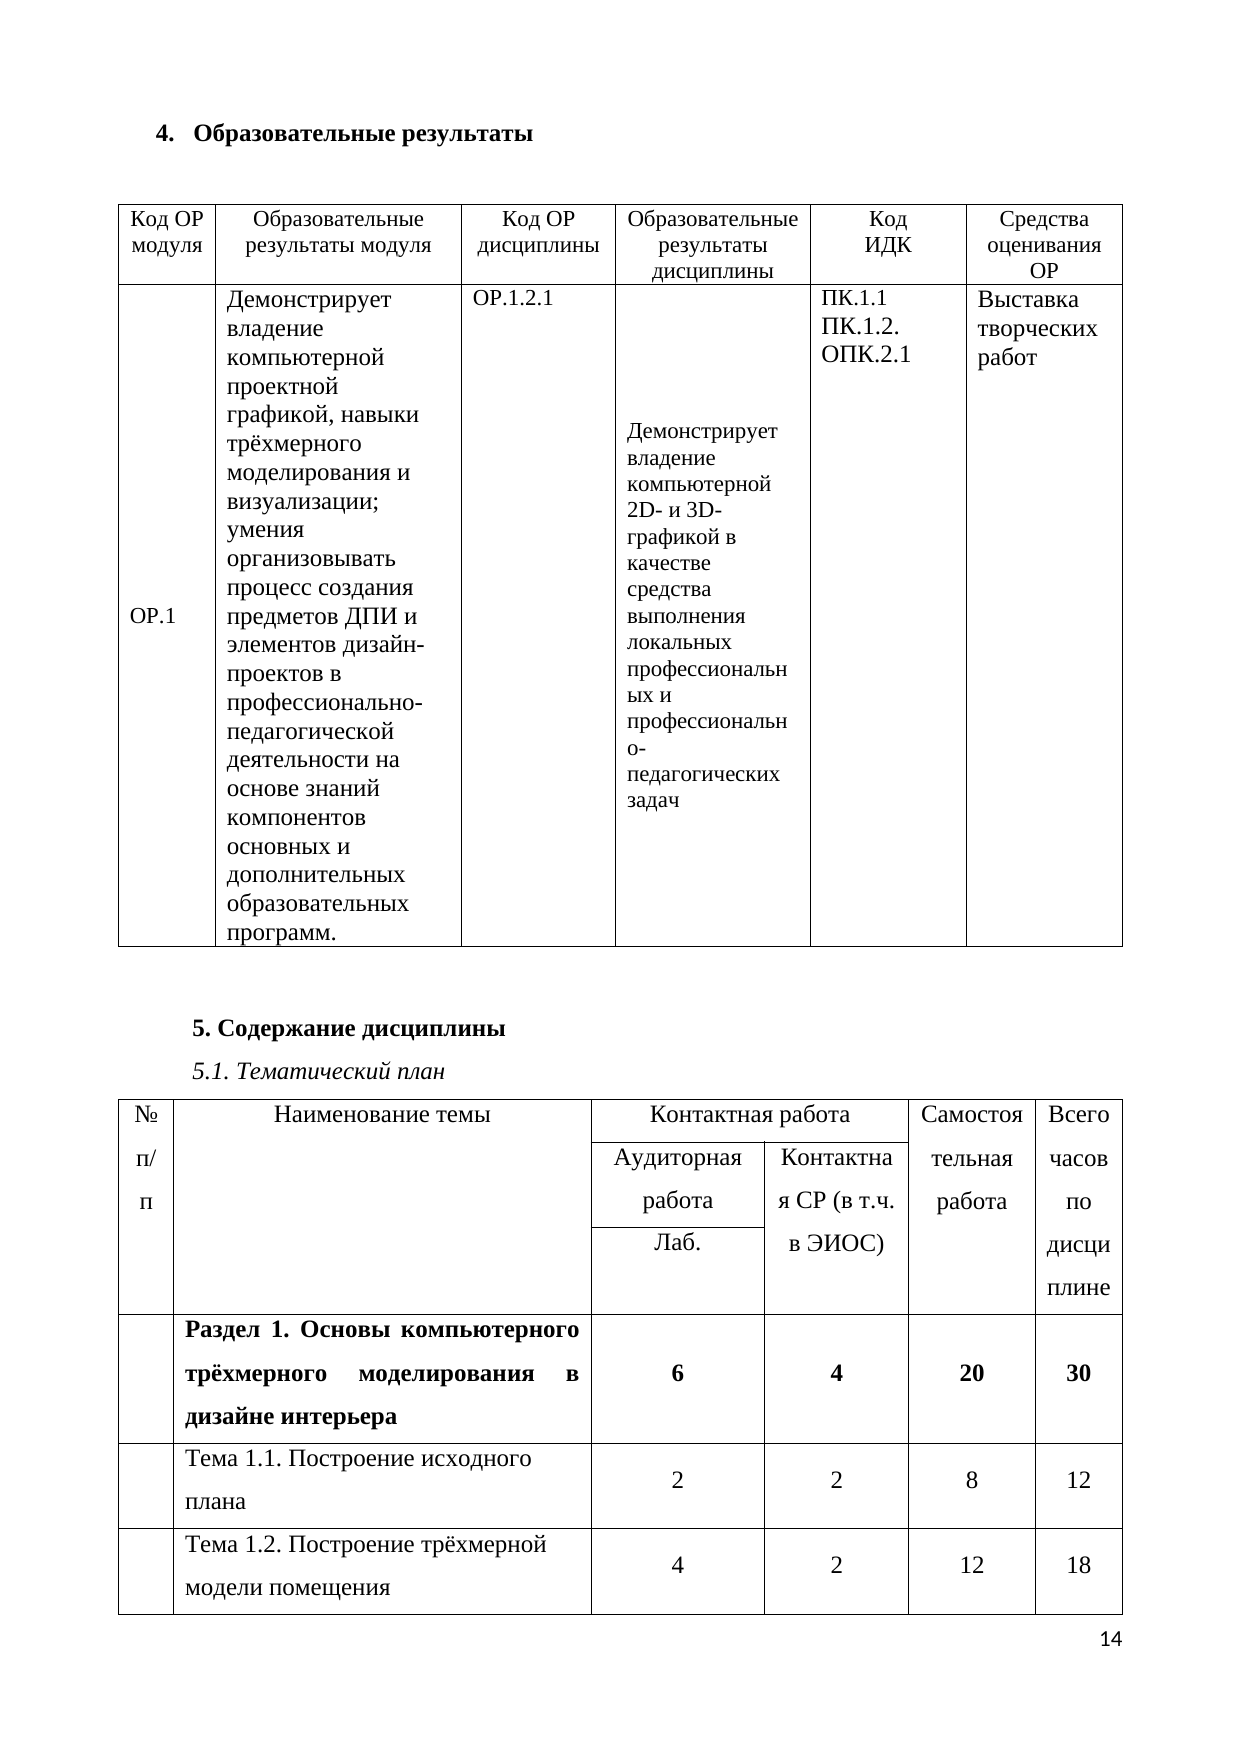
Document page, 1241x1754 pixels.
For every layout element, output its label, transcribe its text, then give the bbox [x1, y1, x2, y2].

table_header Образовательные результаты дисциплины [616, 205, 810, 284]
table_cell [119, 1444, 173, 1528]
table_cell 30 [1036, 1315, 1122, 1443]
list Образовательные результаты [156, 118, 1122, 147]
table_cell 6 [592, 1315, 764, 1443]
table_header Наименование темы [174, 1100, 591, 1314]
table_cell 4 [592, 1529, 764, 1614]
table_header Образовательные результаты модуля [216, 205, 461, 284]
table_cell 4 [765, 1315, 908, 1443]
table_cell 2 [765, 1444, 908, 1528]
table_cell Демонстрирует владение компьютерной 2D- и 3D-графикой в качестве средства выполнения локальных профессиональных и профессионально-педагогических задач [616, 285, 810, 946]
table_header Контактная работа [592, 1100, 908, 1141]
table_cell 8 [909, 1444, 1035, 1528]
table_cell 18 [1036, 1529, 1122, 1614]
table_cell ПК.1.1 ПК.1.2. ОПК.2.1 [811, 285, 966, 946]
text 5. Содержание дисциплины [118, 1013, 1122, 1042]
table_cell Раздел 1. Основы компьютерного трёхмерного моделирования в дизайне интерьера [174, 1315, 591, 1443]
table_cell 20 [909, 1315, 1035, 1443]
table_cell Демонстрирует владение компьютерной проектной графикой, навыки трёхмерного моделирования и визуализации; умения организовывать процесс создания предметов ДПИ и элементов дизайн-проектов в профессионально-педагогической деятельности на основе знаний компонентов основных и дополнительных образовательных программ. [216, 285, 461, 946]
table_cell ОР.1 [119, 285, 215, 946]
table_header Самостоятельная работа [909, 1100, 1035, 1314]
table_header Код ОР дисциплины [462, 205, 615, 284]
table_cell 2 [765, 1529, 908, 1614]
table_cell Лаб. [592, 1228, 764, 1314]
table_header Всего часов по дисциплине [1036, 1100, 1122, 1314]
table_cell Тема 1.2. Построение трёхмерной модели помещения [174, 1529, 591, 1614]
table_cell 2 [592, 1444, 764, 1528]
table_cell Тема 1.1. Построение исходного плана [174, 1444, 591, 1528]
text 5.1. Тематический план [118, 1056, 1122, 1085]
table_header Код ИДК [811, 205, 966, 284]
table_cell ОР.1.2.1 [462, 285, 615, 946]
table_cell [119, 1315, 173, 1443]
table_cell 12 [1036, 1444, 1122, 1528]
table_cell Выставка творческих работ [967, 285, 1122, 946]
table_header Средства оценивания ОР [967, 205, 1122, 284]
table_header № п/п [119, 1100, 173, 1314]
table_cell Контактная СР (в т.ч. в ЭИОС) [765, 1143, 908, 1314]
table_cell 12 [909, 1529, 1035, 1614]
table_cell Аудиторная работа [592, 1143, 764, 1227]
table_header Код ОР модуля [119, 205, 215, 284]
table_cell [119, 1529, 173, 1614]
